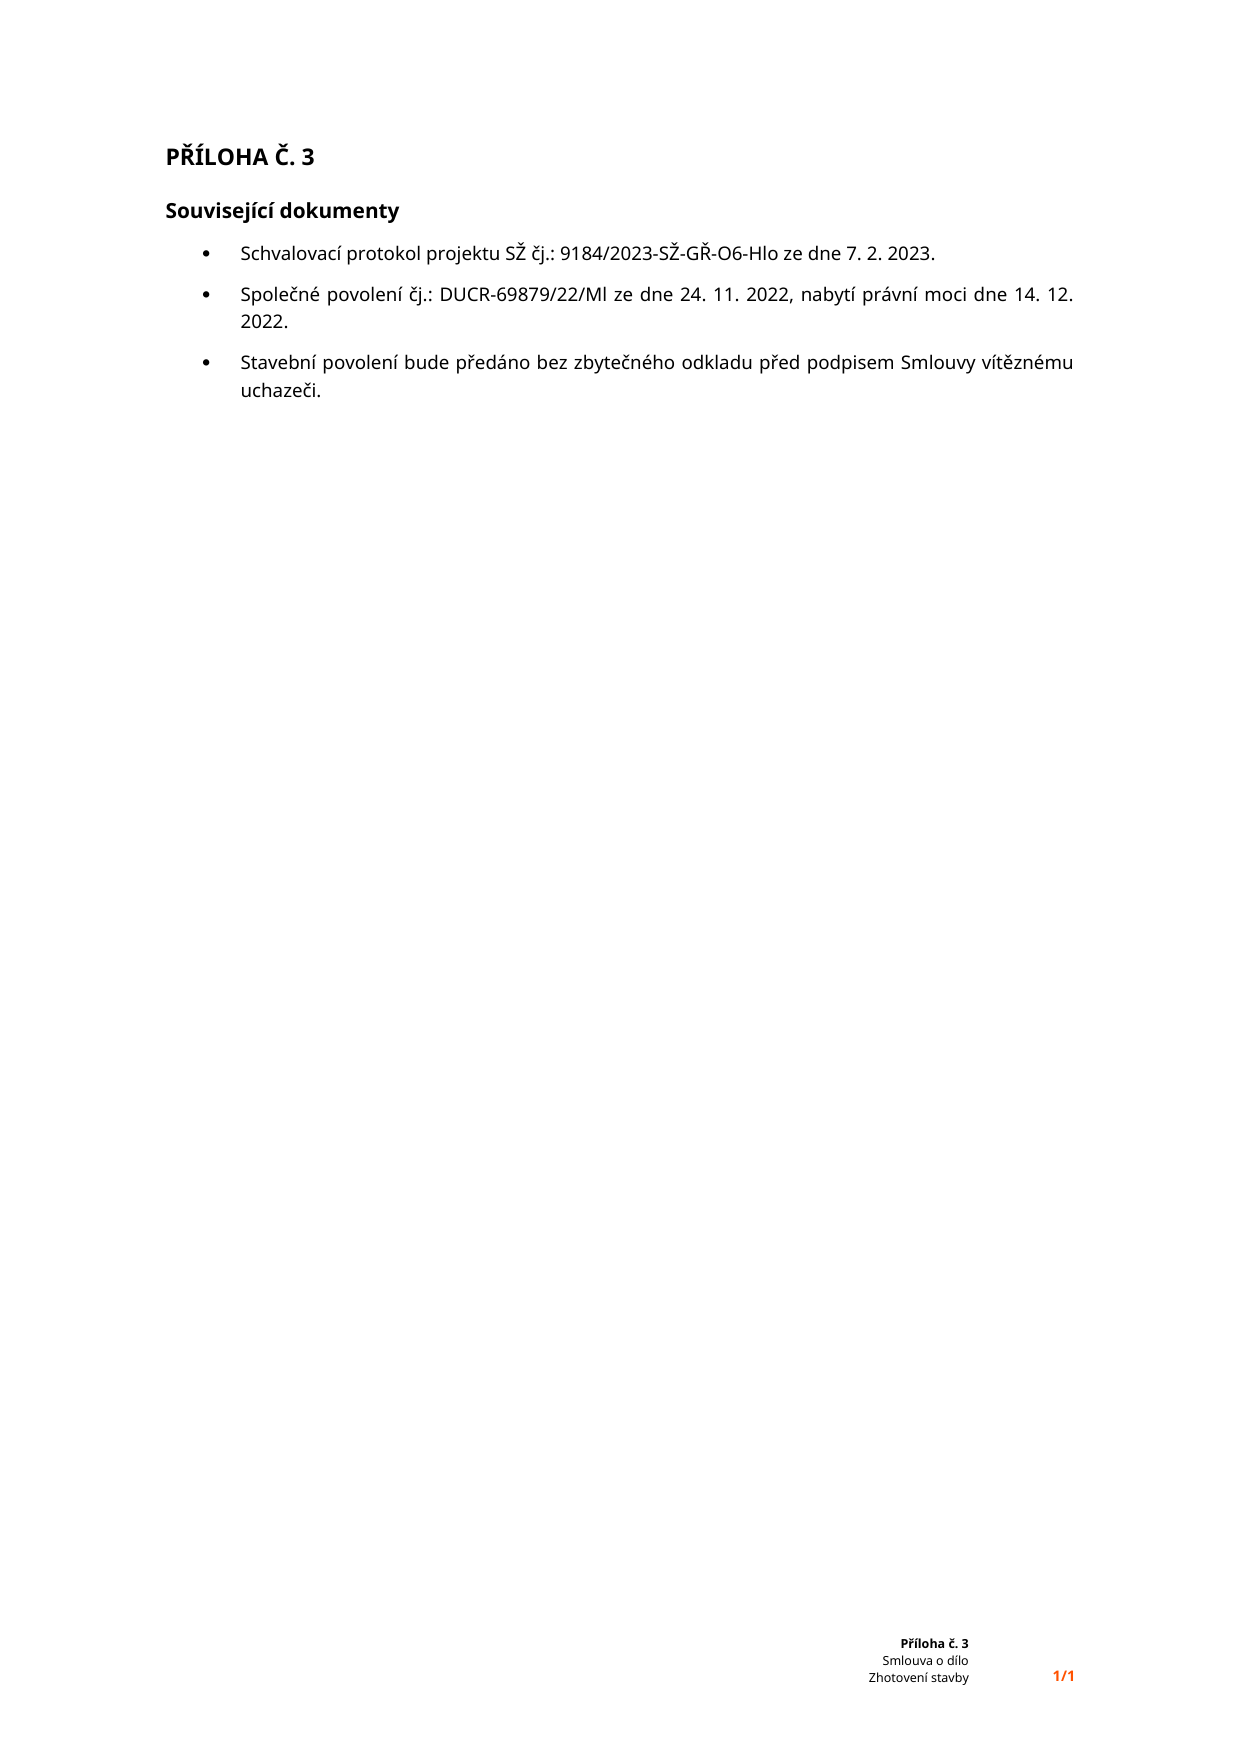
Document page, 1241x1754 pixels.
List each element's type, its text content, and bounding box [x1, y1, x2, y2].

list Společné povolení čj.: DUCR-69879/22/Ml ze dne 24. 11. 2022, nabytí právní moci dne 14. 12. 2022. [203, 281, 1075, 334]
text Příloha č. 3 [165, 141, 1075, 173]
text Související dokumenty [165, 197, 1075, 225]
list Schvalovací protokol projektu SŽ čj.: 9184/2023-SŽ-GŘ-O6-Hlo ze dne 7. 2. 2023. [203, 240, 1075, 266]
list Stavební povolení bude předáno bez zbytečného odkladu před podpisem Smlouvy vítěznému uchazeči. [203, 349, 1075, 403]
